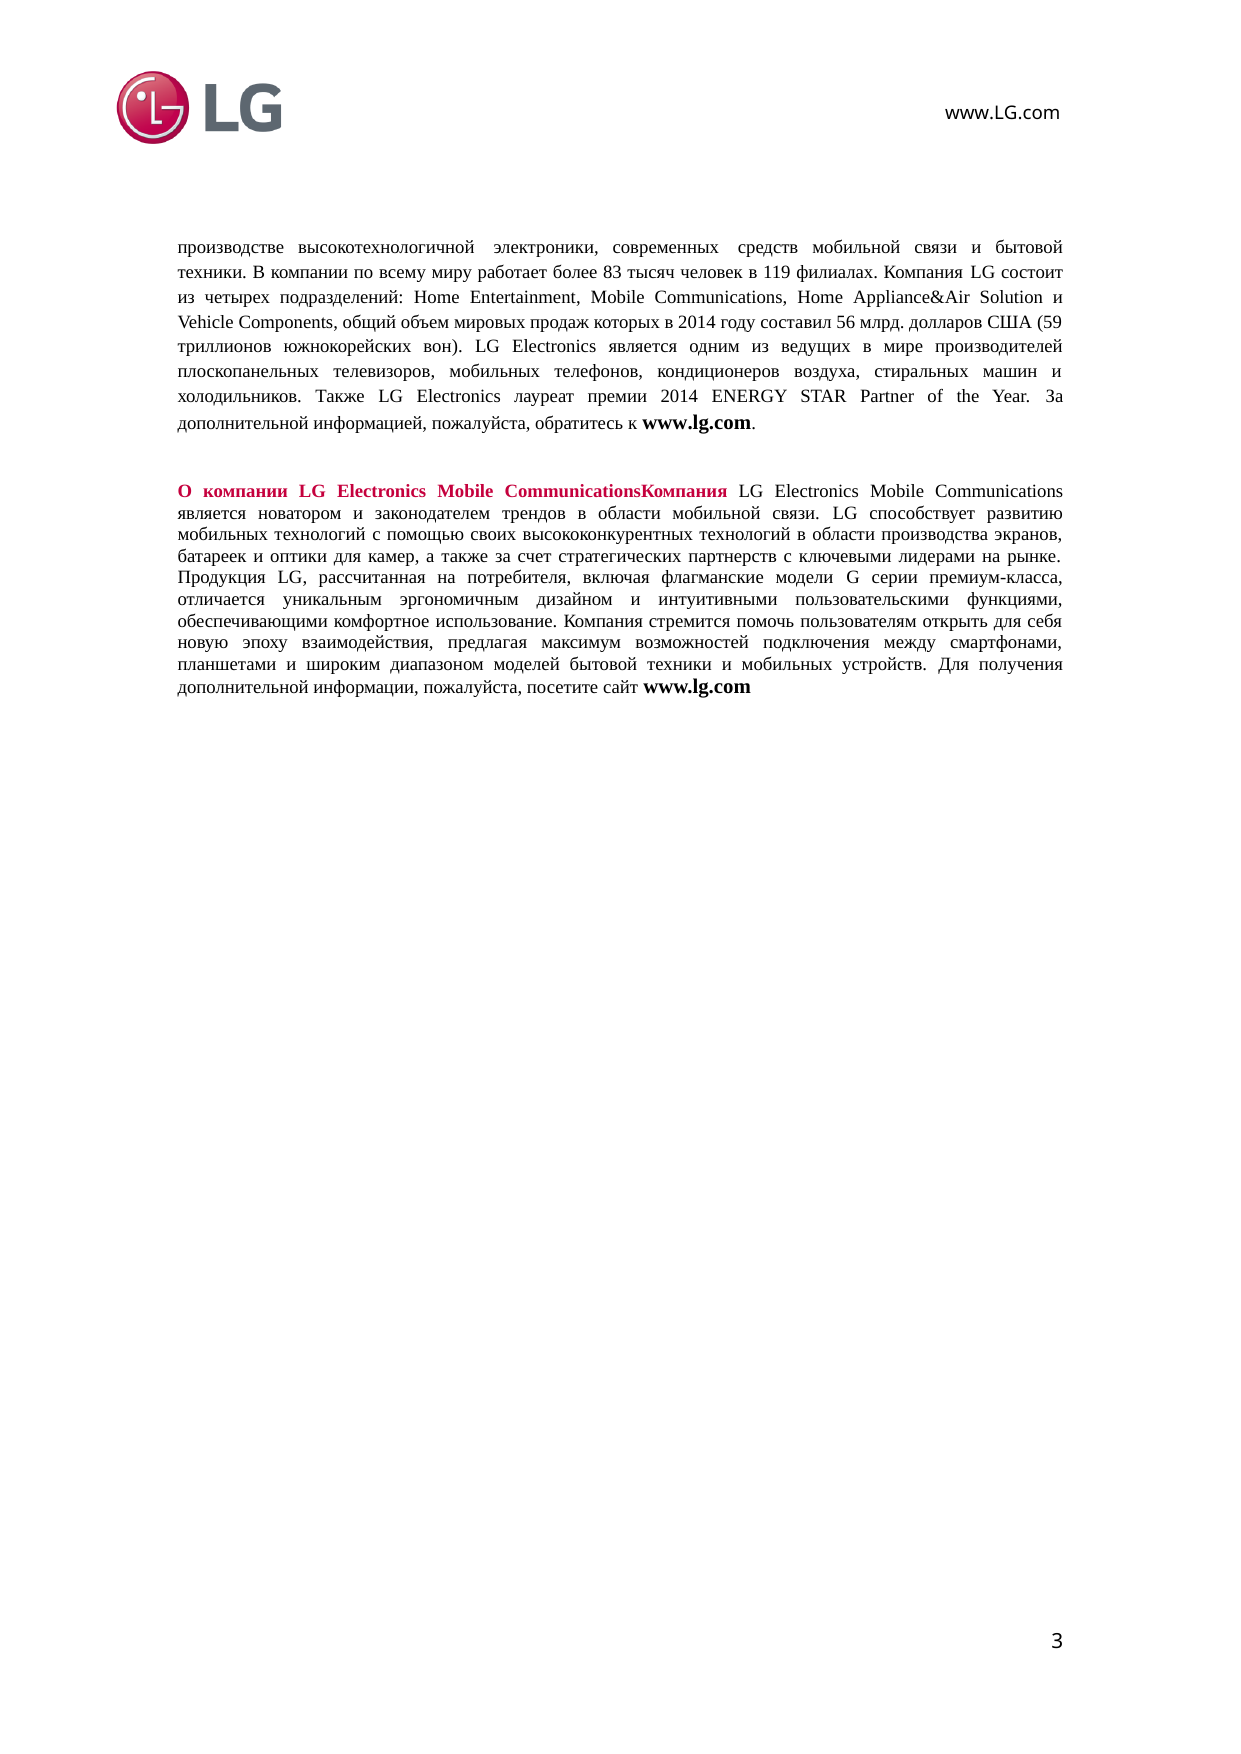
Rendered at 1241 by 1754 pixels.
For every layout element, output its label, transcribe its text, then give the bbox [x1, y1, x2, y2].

picture [114, 69, 286, 148]
text О компании LG Electronics Mobile CommunicationsКомпания LG Electronics Mobile Communications является новатором и законодателем трендов в области мобильной связи. LG способствует развитию мобильных технологий с помощью своих высококонкурентных технологий в области производства экранов, батареек и оптики для камер, а также за счет стратегических партнерств с ключевыми лидерами на рынке. Продукция LG, рассчитанная на потребителя, включая флагманские модели G серии премиум-класса, отличается уникальным эргономичным дизайном и интуитивными пользовательскими функциями, обеспечивающими комфортное использование. Компания стремится помочь пользователям открыть для себя новую эпоху взаимодействия, предлагая максимум возможностей подключения между смартфонами, планшетами и широким диапазоном моделей бытовой техники и мобильных устройств. Для получения дополнительной информации, пожалуйста, посетите сайт www.lg.com [177, 480, 1063, 698]
